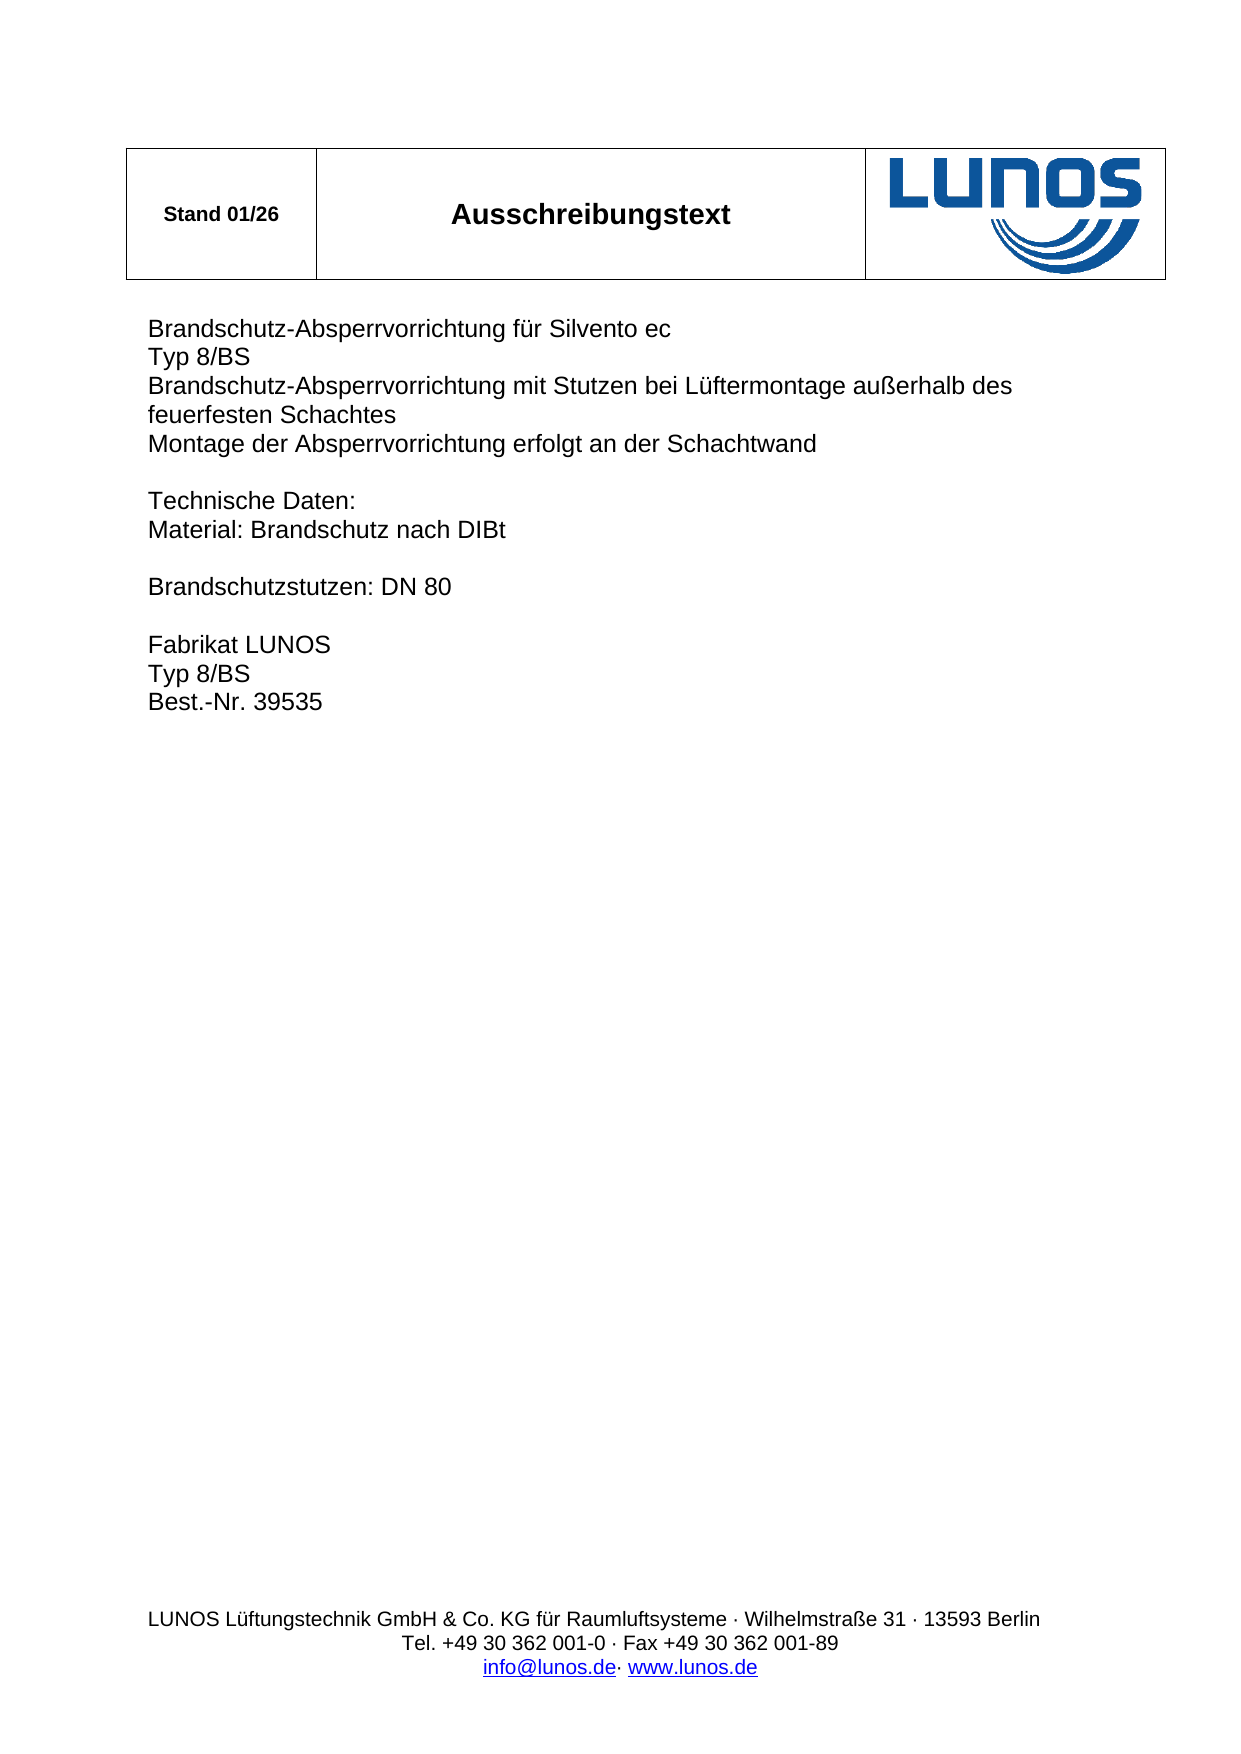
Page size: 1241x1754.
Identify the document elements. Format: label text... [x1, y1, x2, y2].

text Brandschutzstutzen: DN 80 Fabrikat LUNOS Typ 8/BS Best.-Nr. 39535 [148, 543, 1092, 716]
table_header Ausschreibungstext [317, 149, 865, 278]
table_header [866, 149, 1165, 278]
text Brandschutz-Absperrvorrichtung für Silvento ec Typ 8/BS Brandschutz-Absperrvorrichtung mit Stutzen bei Lüftermontage außerhalb des feuerfesten Schachtes Montage der Absperrvorrichtung erfolgt an der Schachtwand Technische Daten: Material: Brandschutz nach DIBt [148, 313, 1092, 543]
picture [889, 158, 1142, 279]
table_header Stand 01/26 [127, 149, 316, 278]
